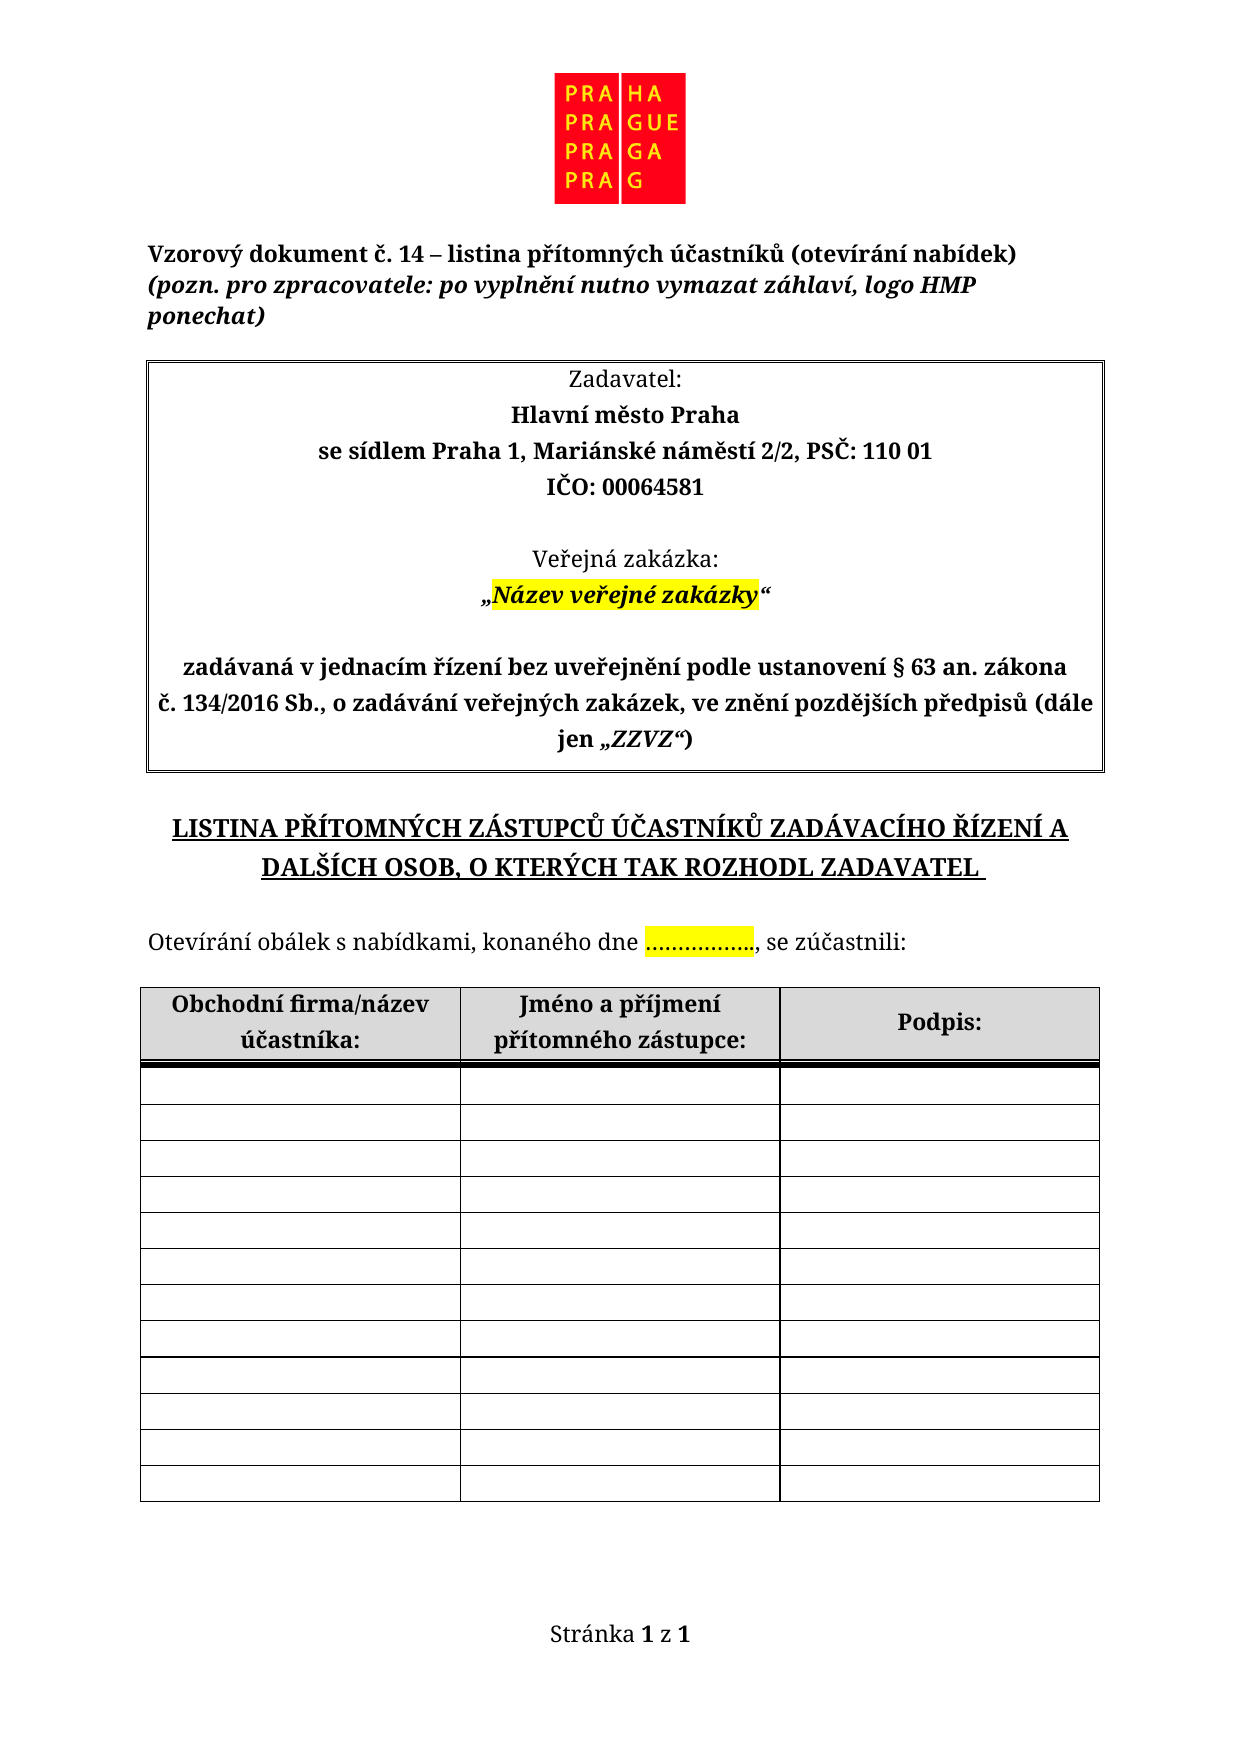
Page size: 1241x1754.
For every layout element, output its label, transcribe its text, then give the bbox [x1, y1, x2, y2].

table_cell [141, 1394, 460, 1429]
table_cell [781, 1358, 1099, 1393]
table_cell [141, 1105, 460, 1139]
table_cell [781, 1430, 1099, 1465]
table_header Podpis: [781, 988, 1099, 1059]
table_cell [141, 1213, 460, 1248]
table_cell [461, 1358, 779, 1393]
picture [554, 73, 686, 204]
table_header Obchodní firma/název účastníka: [141, 988, 460, 1059]
table_cell [461, 1430, 779, 1465]
table_cell [781, 1068, 1099, 1103]
table_cell [781, 1321, 1099, 1356]
table_cell [141, 1285, 460, 1320]
table_cell [141, 1141, 460, 1176]
table_cell [461, 1177, 779, 1212]
table_cell [781, 1285, 1099, 1320]
table_cell [461, 1141, 779, 1176]
table_cell [141, 1466, 460, 1501]
table_cell [141, 1177, 460, 1212]
table_cell [461, 1068, 779, 1103]
table_cell [781, 1466, 1099, 1501]
table_cell [781, 1213, 1099, 1248]
table_cell [781, 1105, 1099, 1139]
table_cell [781, 1141, 1099, 1176]
table_cell [781, 1394, 1099, 1429]
table_cell [141, 1068, 460, 1103]
table_header Jméno a příjmení přítomného zástupce: [461, 988, 779, 1059]
table_header Zadavatel: Hlavní město Praha se sídlem Praha 1, Mariánské náměstí 2/2, PSČ: 110 01 IČO: 00064581 Veřejná zakázka: „Název veřejné zakázky“ zadávaná v jednacím řízení bez uveřejnění podle ustanovení § 63 an. zákona č. 134/2016 Sb., o zadávání veřejných zakázek, ve znění pozdějších předpisů (dále jen „ZZVZ“) [149, 363, 1102, 770]
table_cell [461, 1321, 779, 1356]
title LISTINA PŘÍTOMNÝCH ZÁSTUPCŮ ÚČASTNÍKŮ ZADÁVACÍHO ŘÍZENÍ A DALŠÍCH OSOB, O KTERÝCH TAK ROZHODL ZADAVATEL [148, 810, 1093, 884]
text Otevírání obálek s nabídkami, konaného dne …………….., se zúčastnili: [754, 926, 1093, 957]
table_cell [781, 1249, 1099, 1284]
table_cell [141, 1321, 460, 1356]
table_cell [461, 1466, 779, 1501]
table_cell [141, 1249, 460, 1284]
table_cell [141, 1358, 460, 1393]
table_cell [461, 1105, 779, 1139]
table_cell [781, 1177, 1099, 1212]
table_cell [461, 1249, 779, 1284]
table_cell [461, 1213, 779, 1248]
table_cell [461, 1285, 779, 1320]
table_cell [141, 1430, 460, 1465]
text Otevírání obálek s nabídkami, konaného dne …………….., se zúčastnili: [148, 926, 645, 957]
table_cell [461, 1394, 779, 1429]
